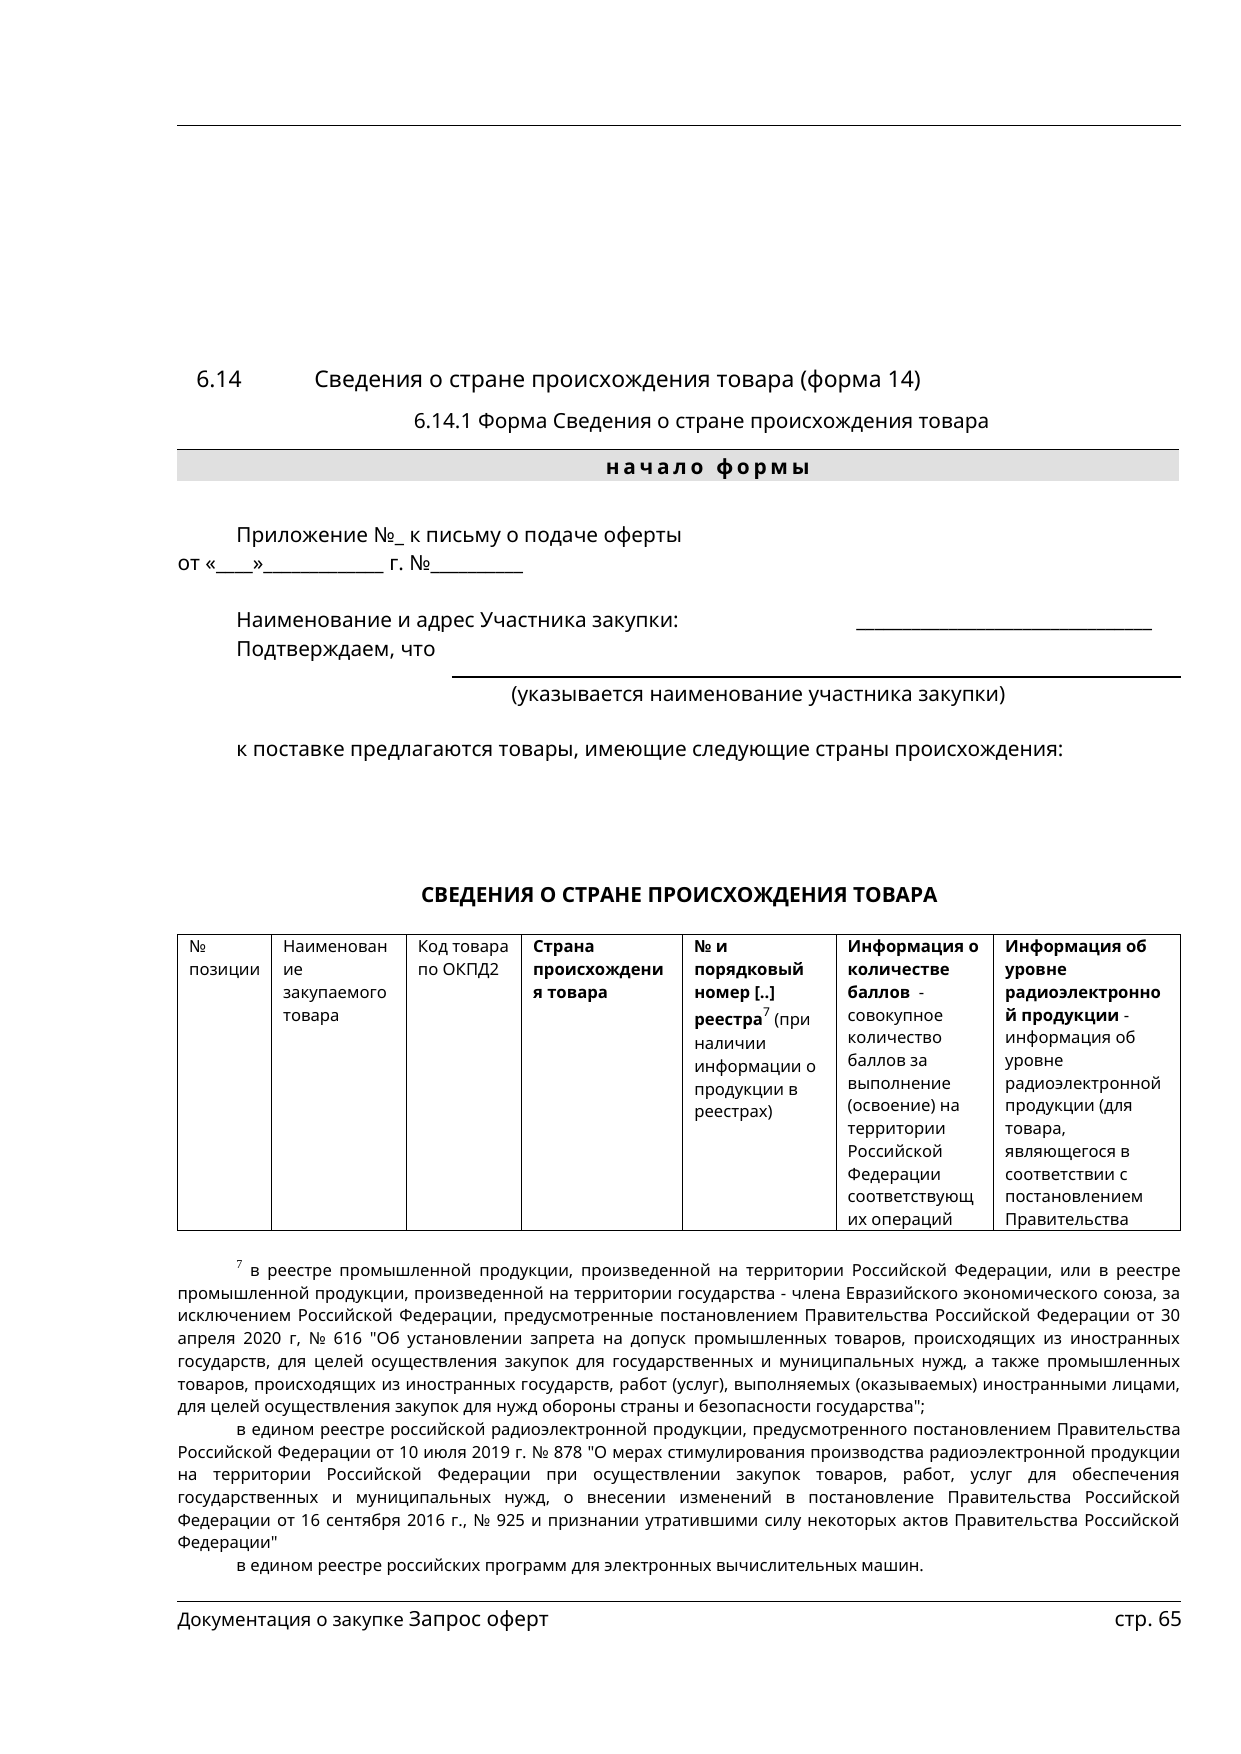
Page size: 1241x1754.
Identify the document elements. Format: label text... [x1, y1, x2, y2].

text начало формы [177, 450, 1179, 481]
text СВЕДЕНИЯ О СТРАНЕ ПРОИСХОЖДЕНИЯ ТОВАРА [177, 881, 1181, 909]
text к поставке предлагаются товары, имеющие следующие страны происхождения: [177, 734, 1181, 763]
text Наименование и адрес Участника закупки: ________________________________ [177, 605, 1181, 634]
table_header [522, 935, 682, 1230]
subtitle Сведения о стране происхождения товара (форма 14) [196, 363, 1181, 394]
text Подтверждаем, что [177, 634, 1181, 662]
text 6.14.1 Форма Сведения о стране происхождения товара [413, 407, 1181, 435]
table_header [837, 935, 993, 1230]
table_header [683, 935, 836, 1230]
table_header Код товара по ОКПД2 [407, 935, 521, 1230]
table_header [272, 935, 406, 1230]
text (указывается наименование участника закупки) [452, 678, 1181, 708]
text Приложение №_ к письму о подаче оферты от «____»_____________ г. №__________ [177, 520, 1181, 577]
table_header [994, 935, 1180, 1230]
table_header № позиции [178, 935, 271, 1230]
